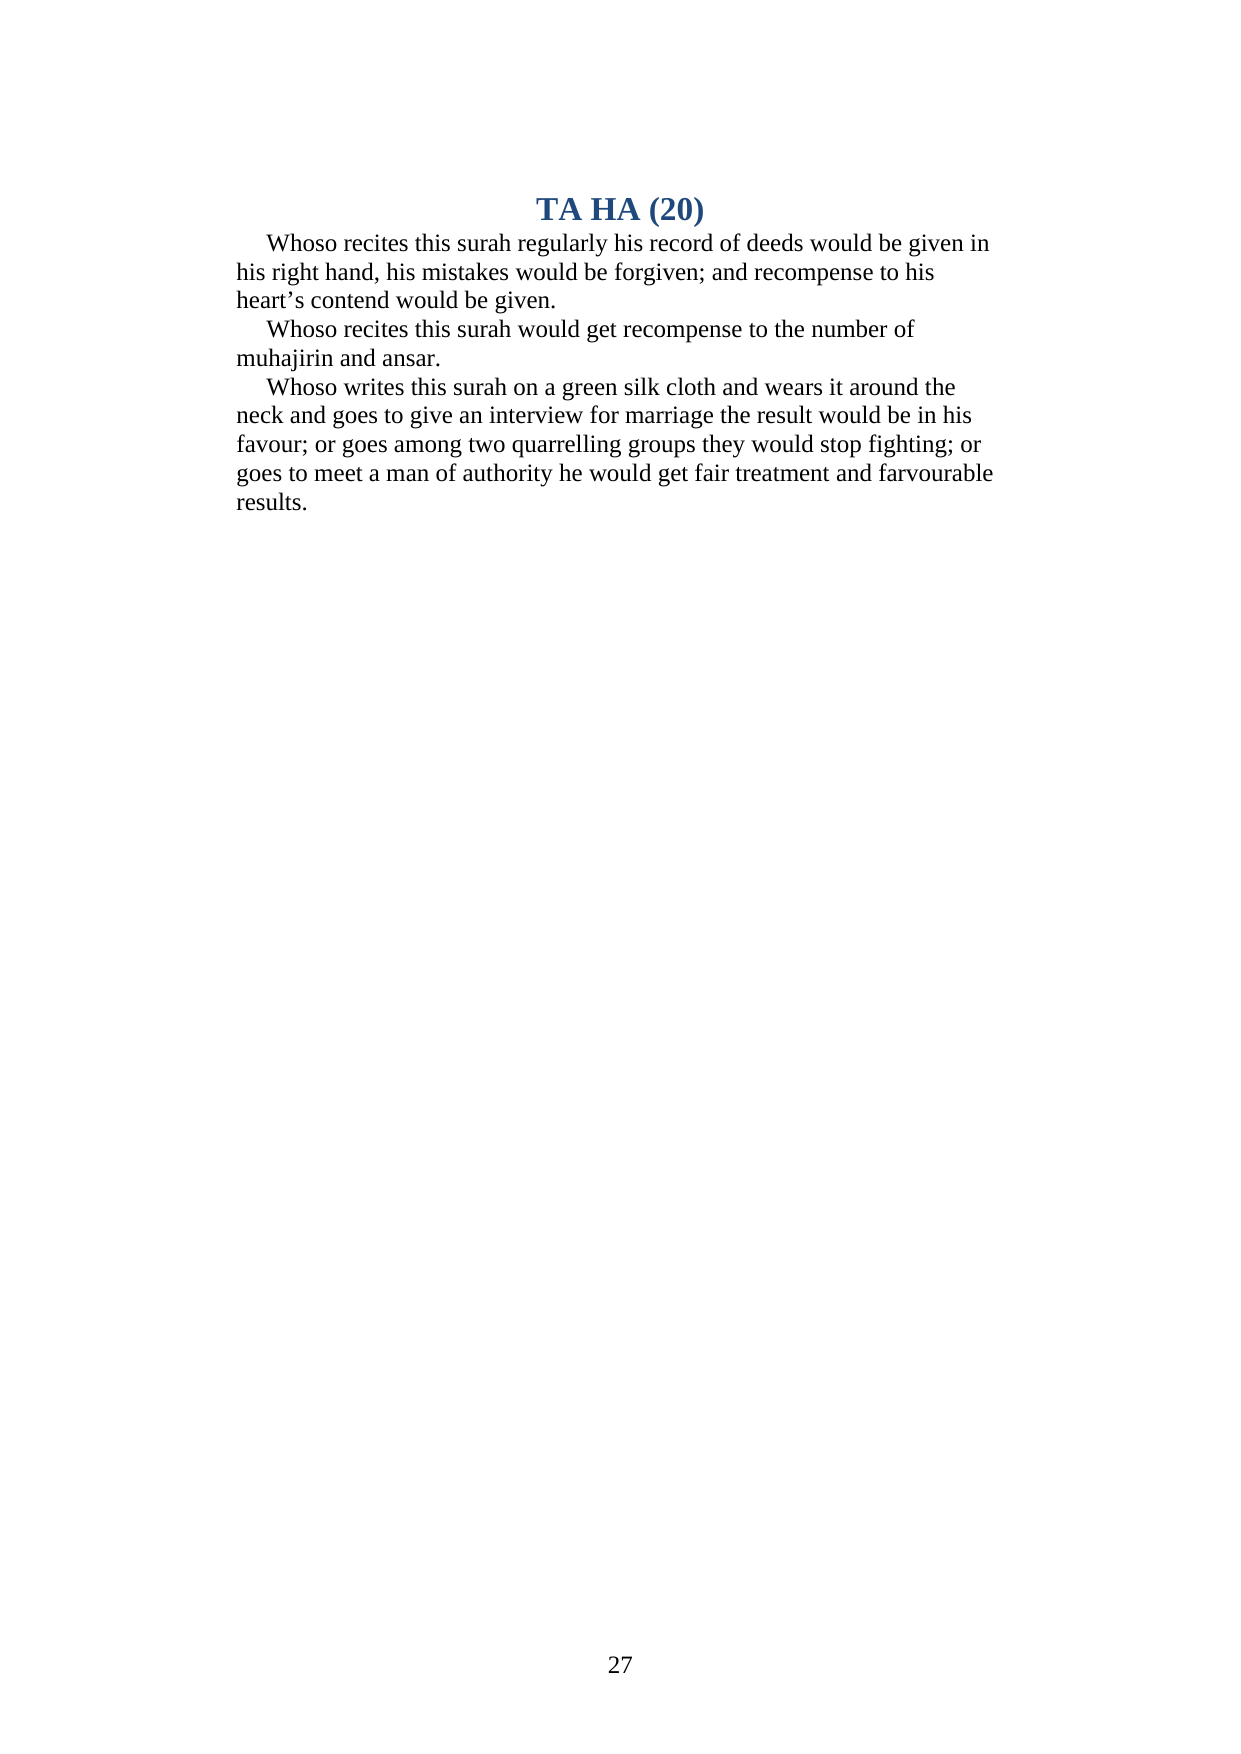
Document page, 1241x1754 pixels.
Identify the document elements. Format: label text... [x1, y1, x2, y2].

text Whoso writes this surah on a green silk cloth and wears it around the neck and goes to give an interview for marriage the result would be in his favour; or goes among two quarrelling groups they would stop fighting; or goes to meet a man of authority he would get fair treatment and farvourable results. [236, 372, 1004, 516]
subtitle TA HA (20) [236, 190, 1004, 228]
text Whoso recites this surah regularly his record of deeds would be given in his right hand, his mistakes would be forgiven; and recompense to his heart’s contend would be given. [236, 228, 1004, 314]
text Whoso recites this surah would get recompense to the number of muhajirin and ansar. [236, 314, 1004, 372]
